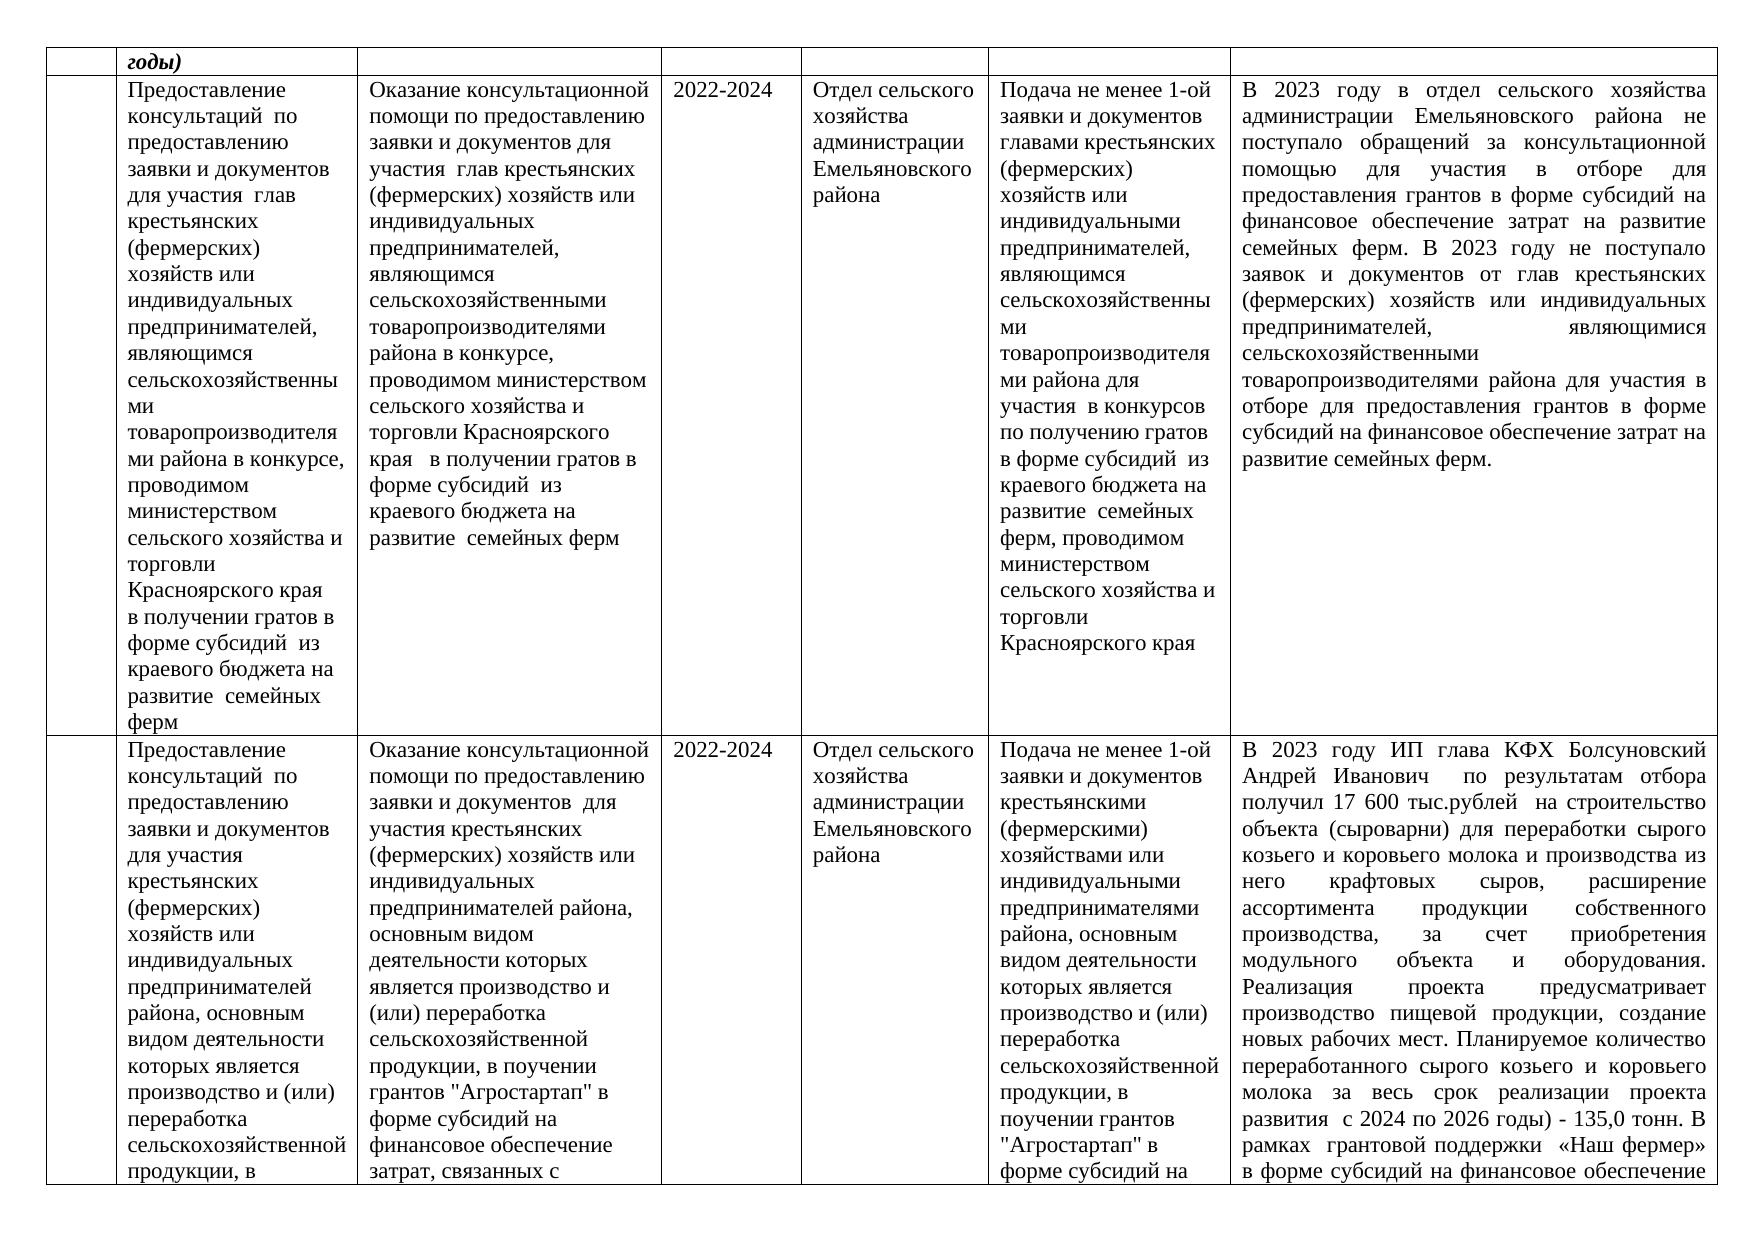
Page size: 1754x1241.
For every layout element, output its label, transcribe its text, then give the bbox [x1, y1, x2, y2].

table_cell Отдел сельского хозяйства администрации Емельяновского района [802, 76, 988, 734]
table_cell 2022-2024 [662, 736, 801, 1184]
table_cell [358, 736, 661, 1184]
table_cell [47, 76, 116, 734]
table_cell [1231, 736, 1717, 1184]
table_cell Предоставление консультаций по предоставлению заявки и документов для участия глав крестьянских (фермерских) хозяйств или индивидуальных предпринимателей, являющимся сельскохозяйственными товаропроизводителями района в конкурсе, проводимом министерством сельского хозяйства и торговли Красноярского края в получении гратов в форме субсидий из краевого бюджета на развитие семейных ферм [117, 76, 357, 734]
table_cell Оказание консультационной помощи по предоставлению заявки и документов для участия глав крестьянских (фермерских) хозяйств или индивидуальных предпринимателей, являющимся сельскохозяйственными товаропроизводителями района в конкурсе, проводимом министерством сельского хозяйства и торговли Красноярского края в получении гратов в форме субсидий из краевого бюджета на развитие семейных ферм [358, 76, 661, 734]
table_cell В 2023 году в отдел сельского хозяйства администрации Емельяновского района не поступало обращений за консультационной помощью для участия в отборе для предоставления грантов в форме субсидий на финансовое обеспечение затрат на развитие семейных ферм. В 2023 году не поступало заявок и документов от глав крестьянских (фермерских) хозяйств или индивидуальных предпринимателей, являющимися сельскохозяйственными товаропроизводителями района для участия в отборе для предоставления грантов в форме субсидий на финансовое обеспечение затрат на развитие семейных ферм. [1231, 76, 1717, 734]
table_cell [47, 48, 116, 75]
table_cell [989, 736, 1230, 1184]
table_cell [802, 736, 988, 1184]
table_cell [989, 48, 1230, 75]
table_cell Подача не менее 1-ой заявки и документов главами крестьянских (фермерских) хозяйств или индивидуальными предпринимателей, являющимся сельскохозяйственными товаропроизводителями района для участия в конкурсов по получению гратов в форме субсидий из краевого бюджета на развитие семейных ферм, проводимом министерством сельского хозяйства и торговли Красноярского края [989, 76, 1230, 734]
table_cell [47, 736, 116, 1184]
table_cell [802, 48, 988, 75]
table_cell [1231, 48, 1717, 75]
table_cell 2022-2024 [662, 76, 801, 734]
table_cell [117, 736, 357, 1184]
table_cell [358, 48, 661, 75]
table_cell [117, 48, 357, 75]
table_cell [662, 48, 801, 75]
